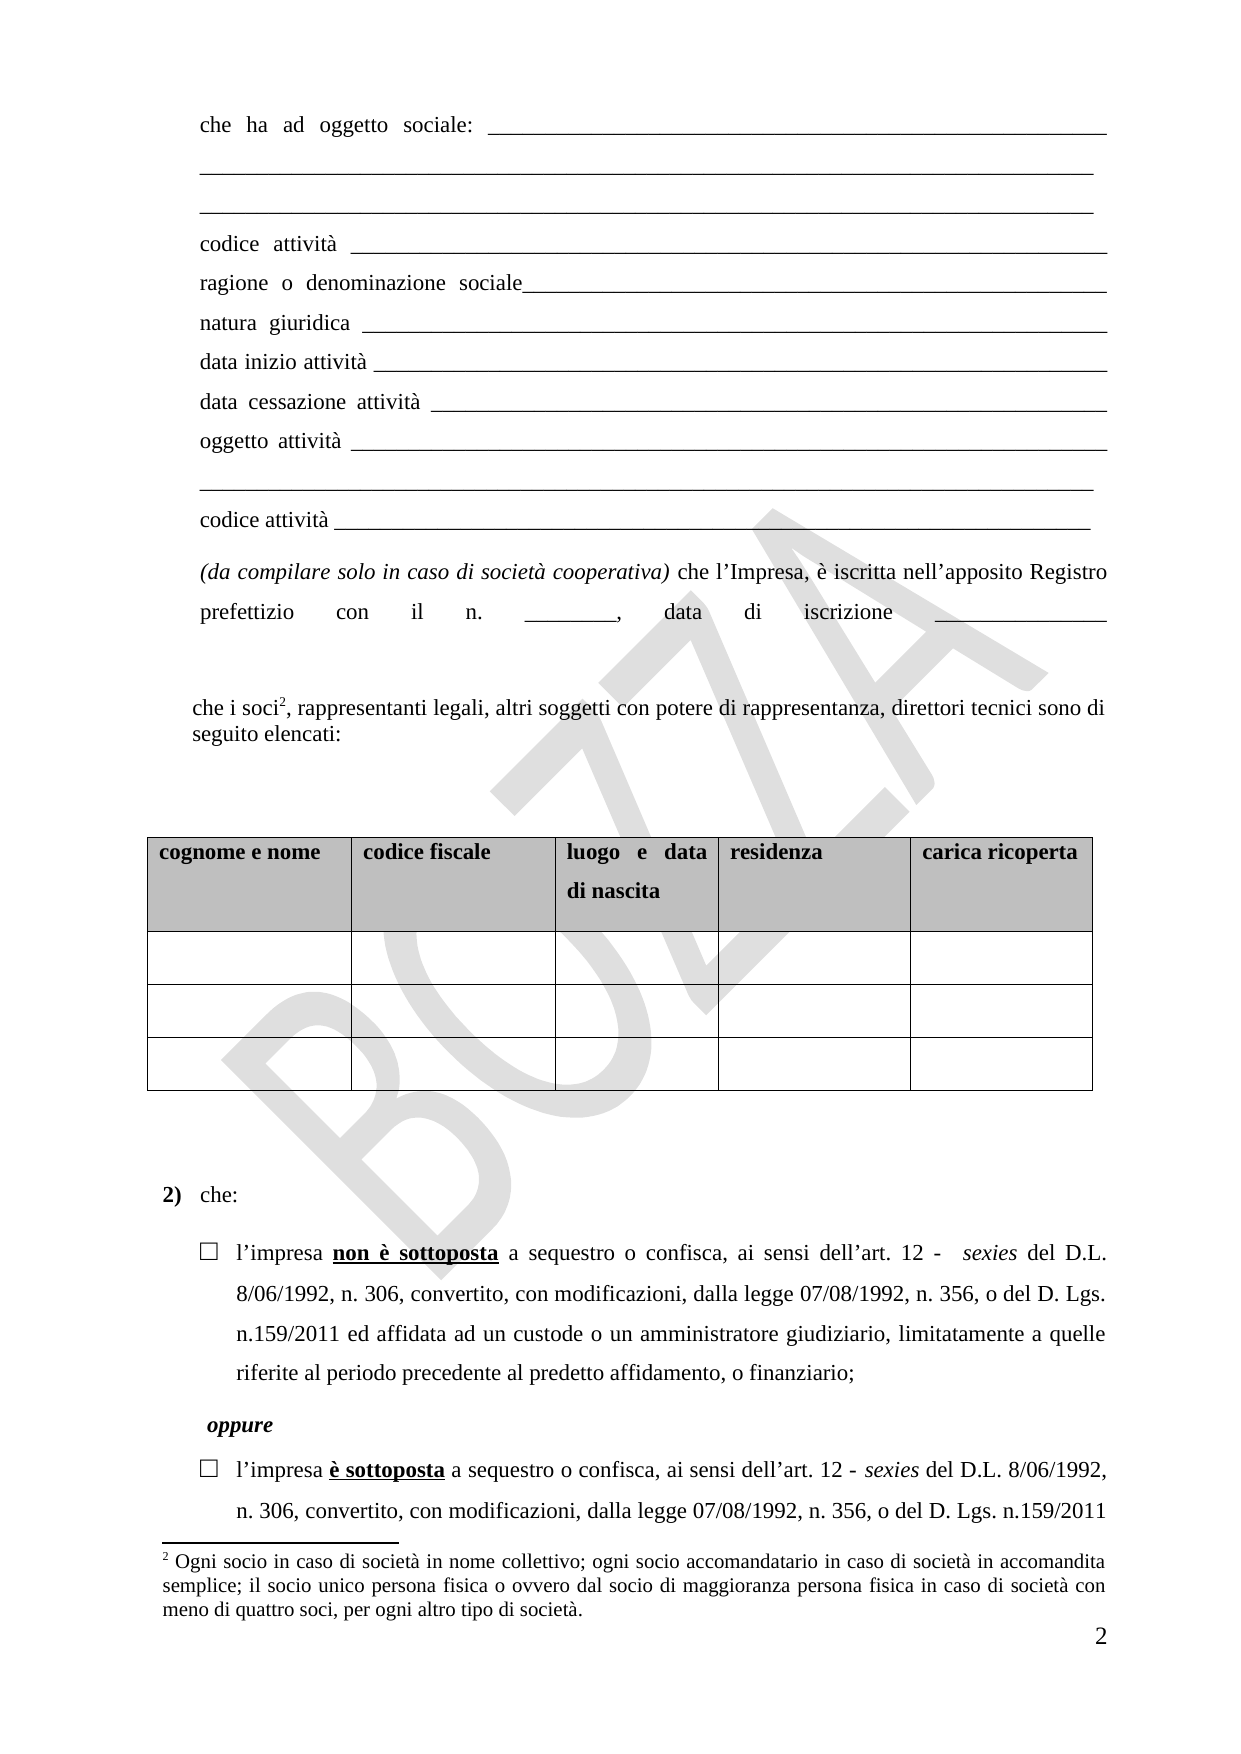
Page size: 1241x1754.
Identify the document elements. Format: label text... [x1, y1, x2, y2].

table_cell [352, 1038, 555, 1090]
table_header codice fiscale [352, 838, 555, 931]
table_cell [148, 932, 351, 984]
text che ha ad oggetto sociale: ______________________________________________________ ______________________________________________________________________________ ______________________________________________________________________________ codice attività __________________________________________________________________ ragione o denominazione sociale___________________________________________________ natura giuridica _________________________________________________________________ data inizio attività ________________________________________________________________ data cessazione attività ___________________________________________________________ oggetto attività __________________________________________________________________ ______________________________________________________________________________ codice attività __________________________________________________________________ [199, 111, 1107, 533]
table_cell [719, 985, 910, 1037]
table_cell [719, 1038, 910, 1090]
table_cell [352, 932, 555, 984]
table_cell [556, 932, 718, 984]
table_cell [556, 985, 718, 1037]
table_cell [911, 932, 1092, 984]
text che i soci, rappresentanti legali, altri soggetti con potere di rappresentanza, direttori tecnici sono di seguito elencati: [192, 694, 1107, 747]
table_header residenza [719, 838, 910, 931]
table_cell [556, 1038, 718, 1090]
table_header luogo e data di nascita [556, 838, 718, 931]
table_cell [911, 985, 1092, 1037]
table_cell [719, 932, 910, 984]
table_cell [911, 1038, 1092, 1090]
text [200, 1450, 1107, 1523]
list che: [162, 1182, 1107, 1208]
table_cell [148, 985, 351, 1037]
table_header cognome e nome [148, 838, 351, 931]
table_header carica ricoperta [911, 838, 1092, 931]
text □ l’impresa non è sottoposta a sequestro o confisca, ai sensi dell’art. 12 - sexies del D.L. 8/06/1992, n. 306, convertito, con modificazioni, dalla legge 07/08/1992, n. 356, o del D. Lgs. n.159/2011 ed affidata ad un custode o un amministratore giudiziario, limitatamente a quelle riferite al periodo precedente al predetto affidamento, o finanziario; [200, 1233, 1107, 1386]
text (da compilare solo in caso di società cooperativa) che l’Impresa, è iscritta nell’apposito Registro prefettizio con il n. ________, data di iscrizione _______________ [200, 558, 1107, 667]
table_cell [352, 985, 555, 1037]
text oppure [207, 1411, 1107, 1437]
table_cell [148, 1038, 351, 1090]
